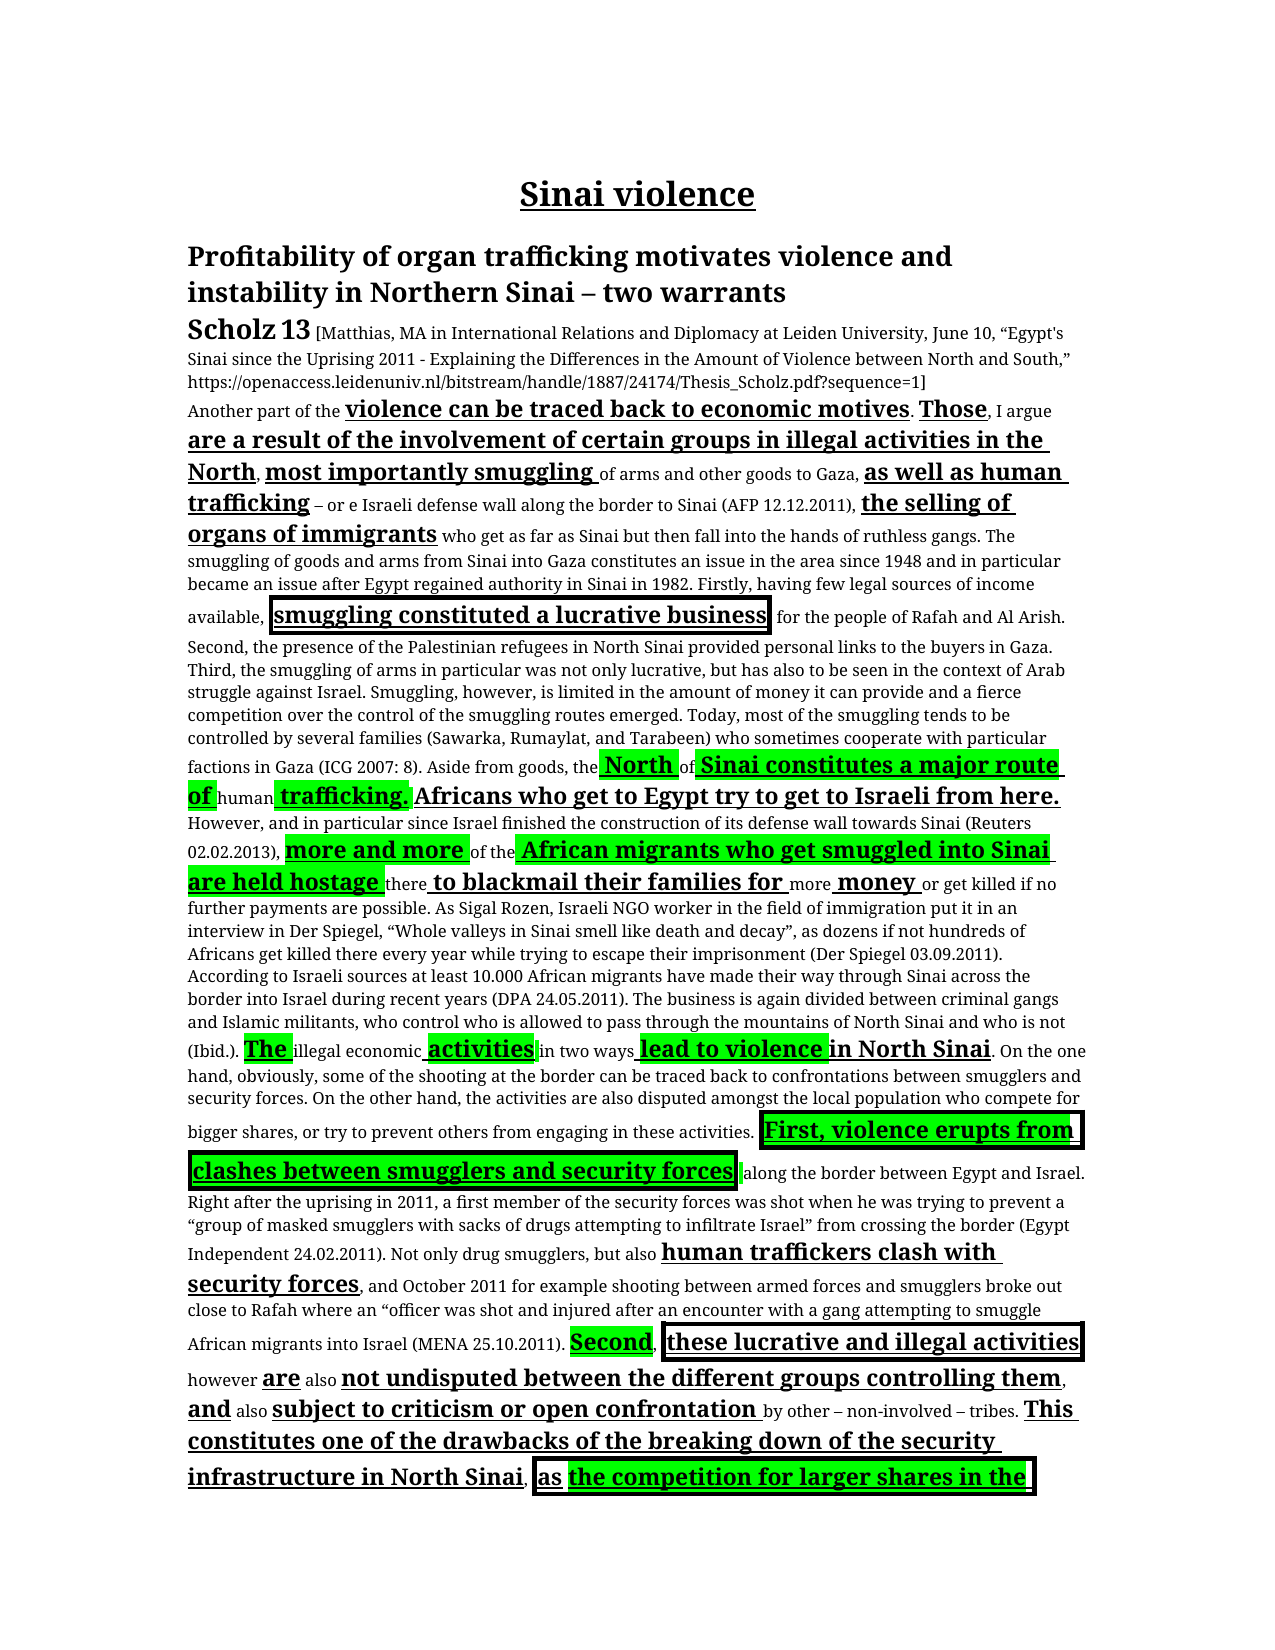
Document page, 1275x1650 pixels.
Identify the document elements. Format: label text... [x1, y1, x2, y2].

subtitle Sinai violence [187, 171, 1087, 216]
subtitle Profitability of organ trafficking motivates violence and instability in Northern Sinai – two warrants [187, 237, 1087, 311]
text Scholz 13 [Matthias, MA in International Relations and Diplomacy at Leiden University, June 10, “Egypt's Sinai since the Uprising 2011 - Explaining the Differences in the Amount of Violence between North and South,” https://openaccess.leidenuniv.nl/bitstream/handle/1887/24174/Thesis_Scholz.pdf?sequence=1] [187, 311, 1087, 393]
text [187, 393, 1087, 1496]
